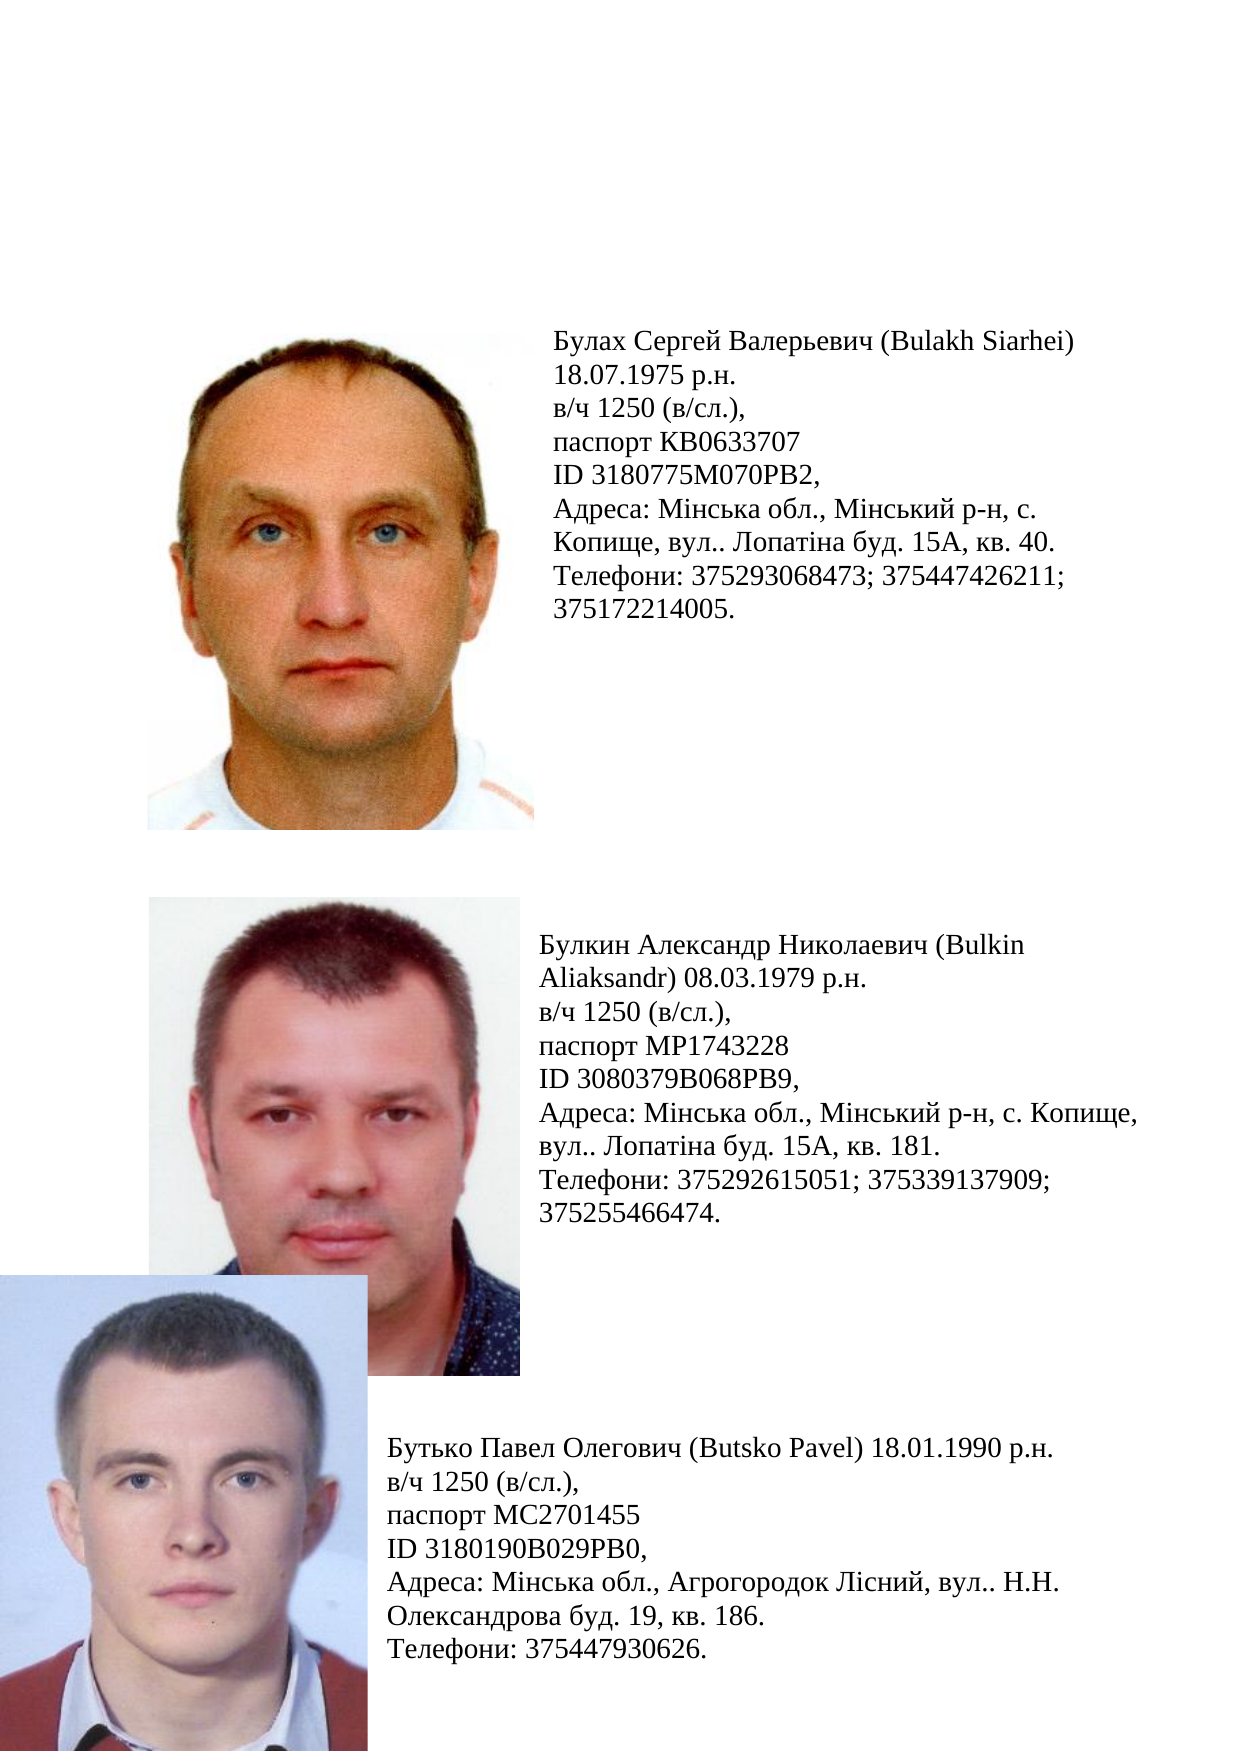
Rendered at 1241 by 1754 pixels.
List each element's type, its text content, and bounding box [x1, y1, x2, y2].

text ID 3080379В068РВ9, [520, 1061, 1152, 1095]
picture [147, 333, 535, 830]
text Телефони: 375292615051; 375339137909; 375255466474. [520, 1162, 1152, 1229]
text Телефони: 375447930626. [368, 1631, 1152, 1665]
text Булкин Александр Николаевич (Bulkin Aliaksandr) 08.03.1979 р.н. [520, 927, 1152, 994]
text Телефони: 375293068473; 375447426211; 375172214005. [535, 558, 1152, 625]
text ID 3180775М070РВ2, [535, 457, 1152, 491]
text Булах Сергей Валерьевич (Bulakh Siarhei) 18.07.1975 р.н. [148, 323, 1152, 390]
text в/ч 1250 (в/сл.), [535, 390, 1152, 424]
text Адреса: Мінська обл., Мінський р-н, с. Копище, вул.. Лопатіна буд. 15А, кв. 181. [520, 1095, 1152, 1162]
text Бутько Павел Олегович (Butsko Pavel) 18.01.1990 р.н. [368, 1430, 1152, 1464]
text в/ч 1250 (в/сл.), [368, 1464, 1152, 1497]
text Адреса: Мінська обл., Агрогородок Лісний, вул.. Н.Н. Олександрова буд. 19, кв. 186. [368, 1564, 1152, 1631]
text в/ч 1250 (в/сл.), [520, 994, 1152, 1028]
text ID 3180190В029РВ0, [368, 1531, 1152, 1564]
picture [0, 897, 520, 1751]
text паспорт МС2701455 [368, 1497, 1152, 1531]
text паспорт МР1743228 [520, 1028, 1152, 1061]
text Адреса: Мінська обл., Мінський р-н, с. Копище, вул.. Лопатіна буд. 15А, кв. 40. [535, 491, 1152, 558]
text паспорт КВ0633707 [535, 424, 1152, 457]
